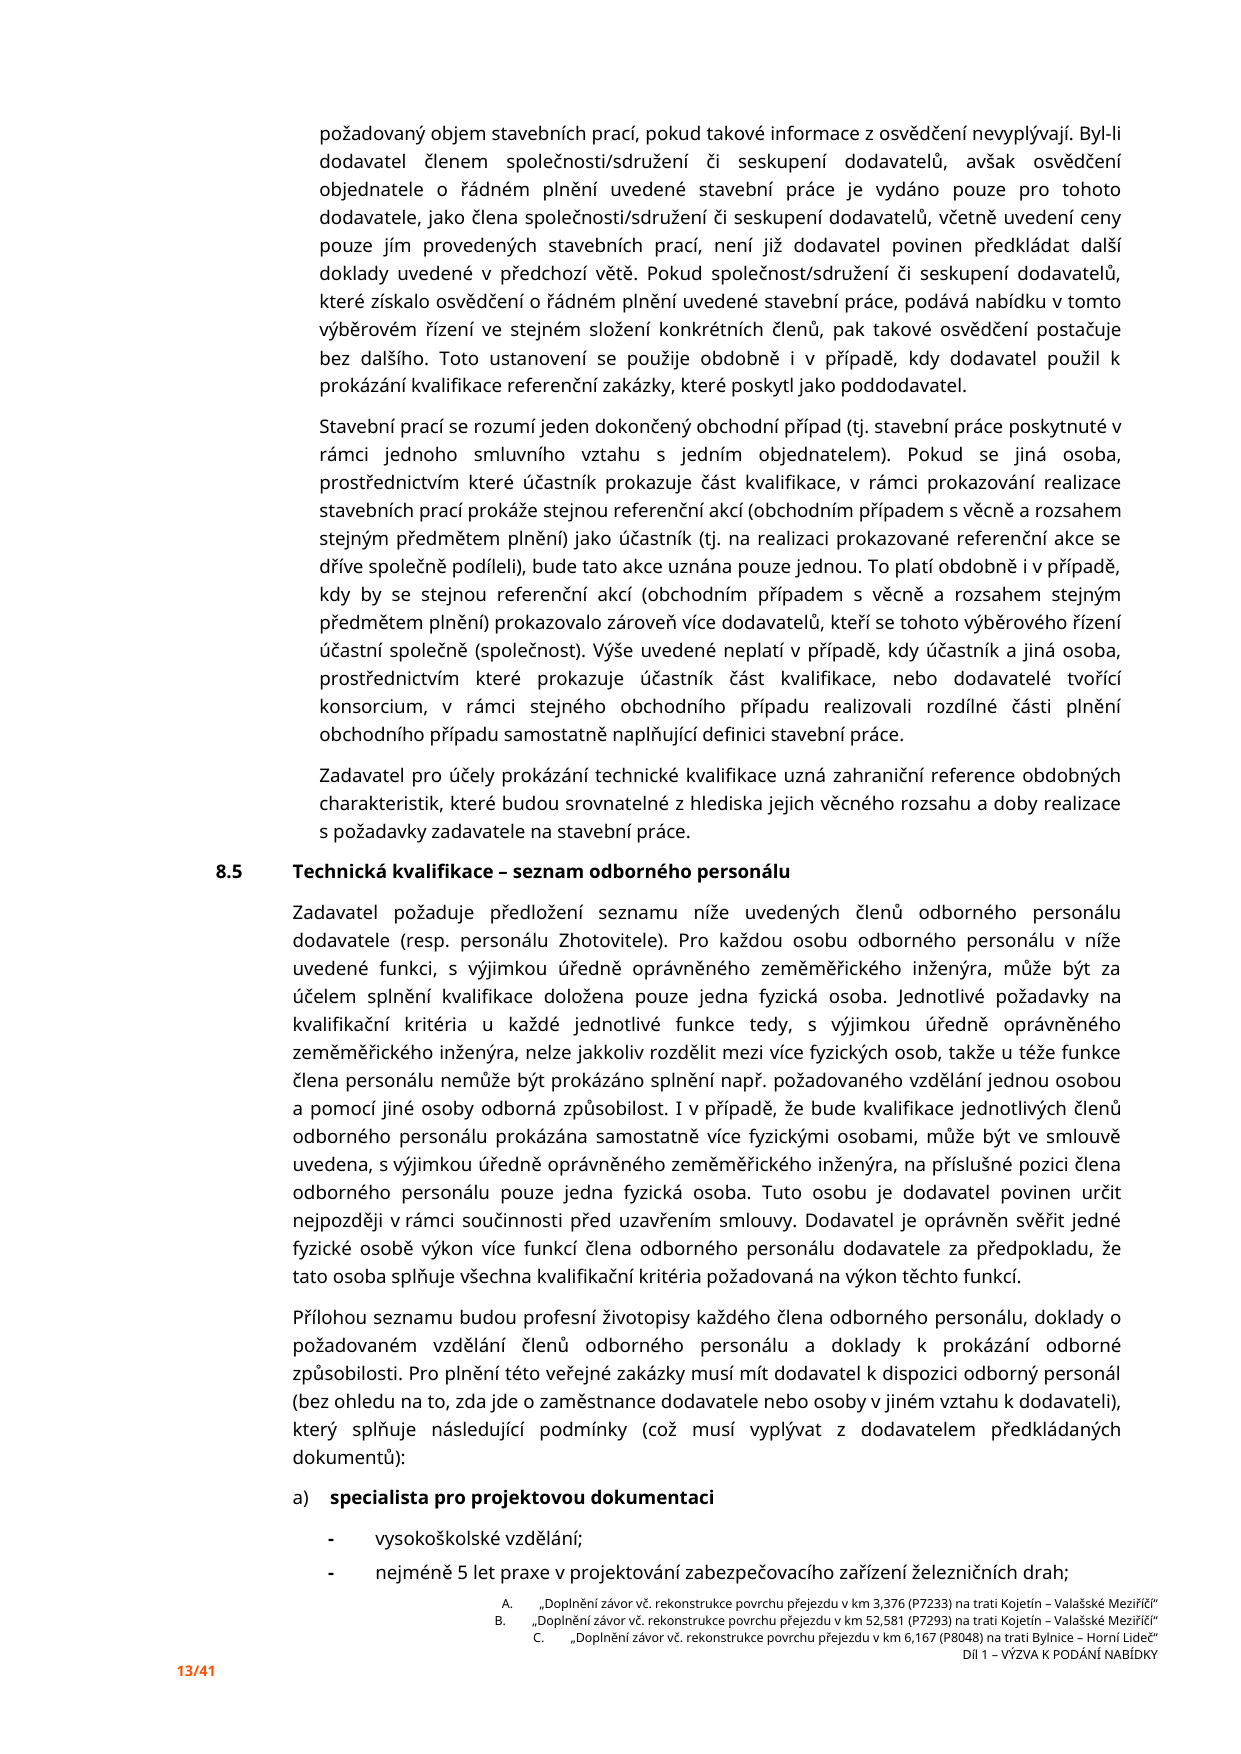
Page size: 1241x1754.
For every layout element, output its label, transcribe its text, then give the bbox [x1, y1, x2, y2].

list specialista pro projektovou dokumentaci [292, 1484, 1122, 1510]
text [319, 121, 1122, 398]
text Zadavatel požaduje předložení seznamu níže uvedených členů odborného personálu dodavatele (resp. personálu Zhotovitele). Pro každou osobu odborného personálu v níže uvedené funkci, s výjimkou úředně oprávněného zeměměřického inženýra, může být za účelem splnění kvalifikace doložena pouze jedna fyzická osoba. Jednotlivé požadavky na kvalifikační kritéria u každé jednotlivé funkce tedy, s výjimkou úředně oprávněného zeměměřického inženýra, nelze jakkoliv rozdělit mezi více fyzických osob, takže u téže funkce člena personálu nemůže být prokázáno splnění např. požadovaného vzdělání jednou osobou a pomocí jiné osoby odborná způsobilost. I v případě, že bude kvalifikace jednotlivých členů odborného personálu prokázána samostatně více fyzickými osobami, může být ve smlouvě uvedena, s výjimkou úředně oprávněného zeměměřického inženýra, na příslušné pozici člena odborného personálu pouze jedna fyzická osoba. Tuto osobu je dodavatel povinen určit nejpozději v rámci součinnosti před uzavřením smlouvy. Dodavatel je oprávněn svěřit jedné fyzické osobě výkon více funkcí člena odborného personálu dodavatele za předpokladu, že tato osoba splňuje všechna kvalifikační kritéria požadovaná na výkon těchto funkcí. [292, 899, 1122, 1289]
text Technická kvalifikace – seznam odborného personálu [216, 859, 1122, 884]
text vysokoškolské vzdělání; [328, 1525, 1122, 1551]
text Stavební prací se rozumí jeden dokončený obchodní případ (tj. stavební práce poskytnuté v rámci jednoho smluvního vztahu s jedním objednatelem). Pokud se jiná osoba, prostřednictvím které účastník prokazuje část kvalifikace, v rámci prokazování realizace stavebních prací prokáže stejnou referenční akcí (obchodním případem s věcně a rozsahem stejným předmětem plnění) jako účastník (tj. na realizaci prokazované referenční akce se dříve společně podíleli), bude tato akce uznána pouze jednou. To platí obdobně i v případě, kdy by se stejnou referenční akcí (obchodním případem s věcně a rozsahem stejným předmětem plnění) prokazovalo zároveň více dodavatelů, kteří se tohoto výběrového řízení účastní společně (společnost). Výše uvedené neplatí v případě, kdy účastník a jiná osoba, prostřednictvím které prokazuje účastník část kvalifikace, nebo dodavatelé tvořící konsorcium, v rámci stejného obchodního případu realizovali rozdílné části plnění obchodního případu samostatně naplňující definici stavební práce. [319, 413, 1122, 747]
text Zadavatel pro účely prokázání technické kvalifikace uzná zahraniční reference obdobných charakteristik, které budou srovnatelné z hlediska jejich věcného rozsahu a doby realizace s požadavky zadavatele na stavební práce. [319, 762, 1122, 844]
text nejméně 5 let praxe v projektování zabezpečovacího zařízení železničních drah; [328, 1559, 1122, 1585]
text Přílohou seznamu budou profesní životopisy každého člena odborného personálu, doklady o požadovaném vzdělání členů odborného personálu a doklady k prokázání odborné způsobilosti. Pro plnění této veřejné zakázky musí mít dodavatel k dispozici odborný personál (bez ohledu na to, zda jde o zaměstnance dodavatele nebo osoby v jiném vztahu k dodavateli), který splňuje následující podmínky (což musí vyplývat z dodavatelem předkládaných dokumentů): [292, 1304, 1122, 1469]
